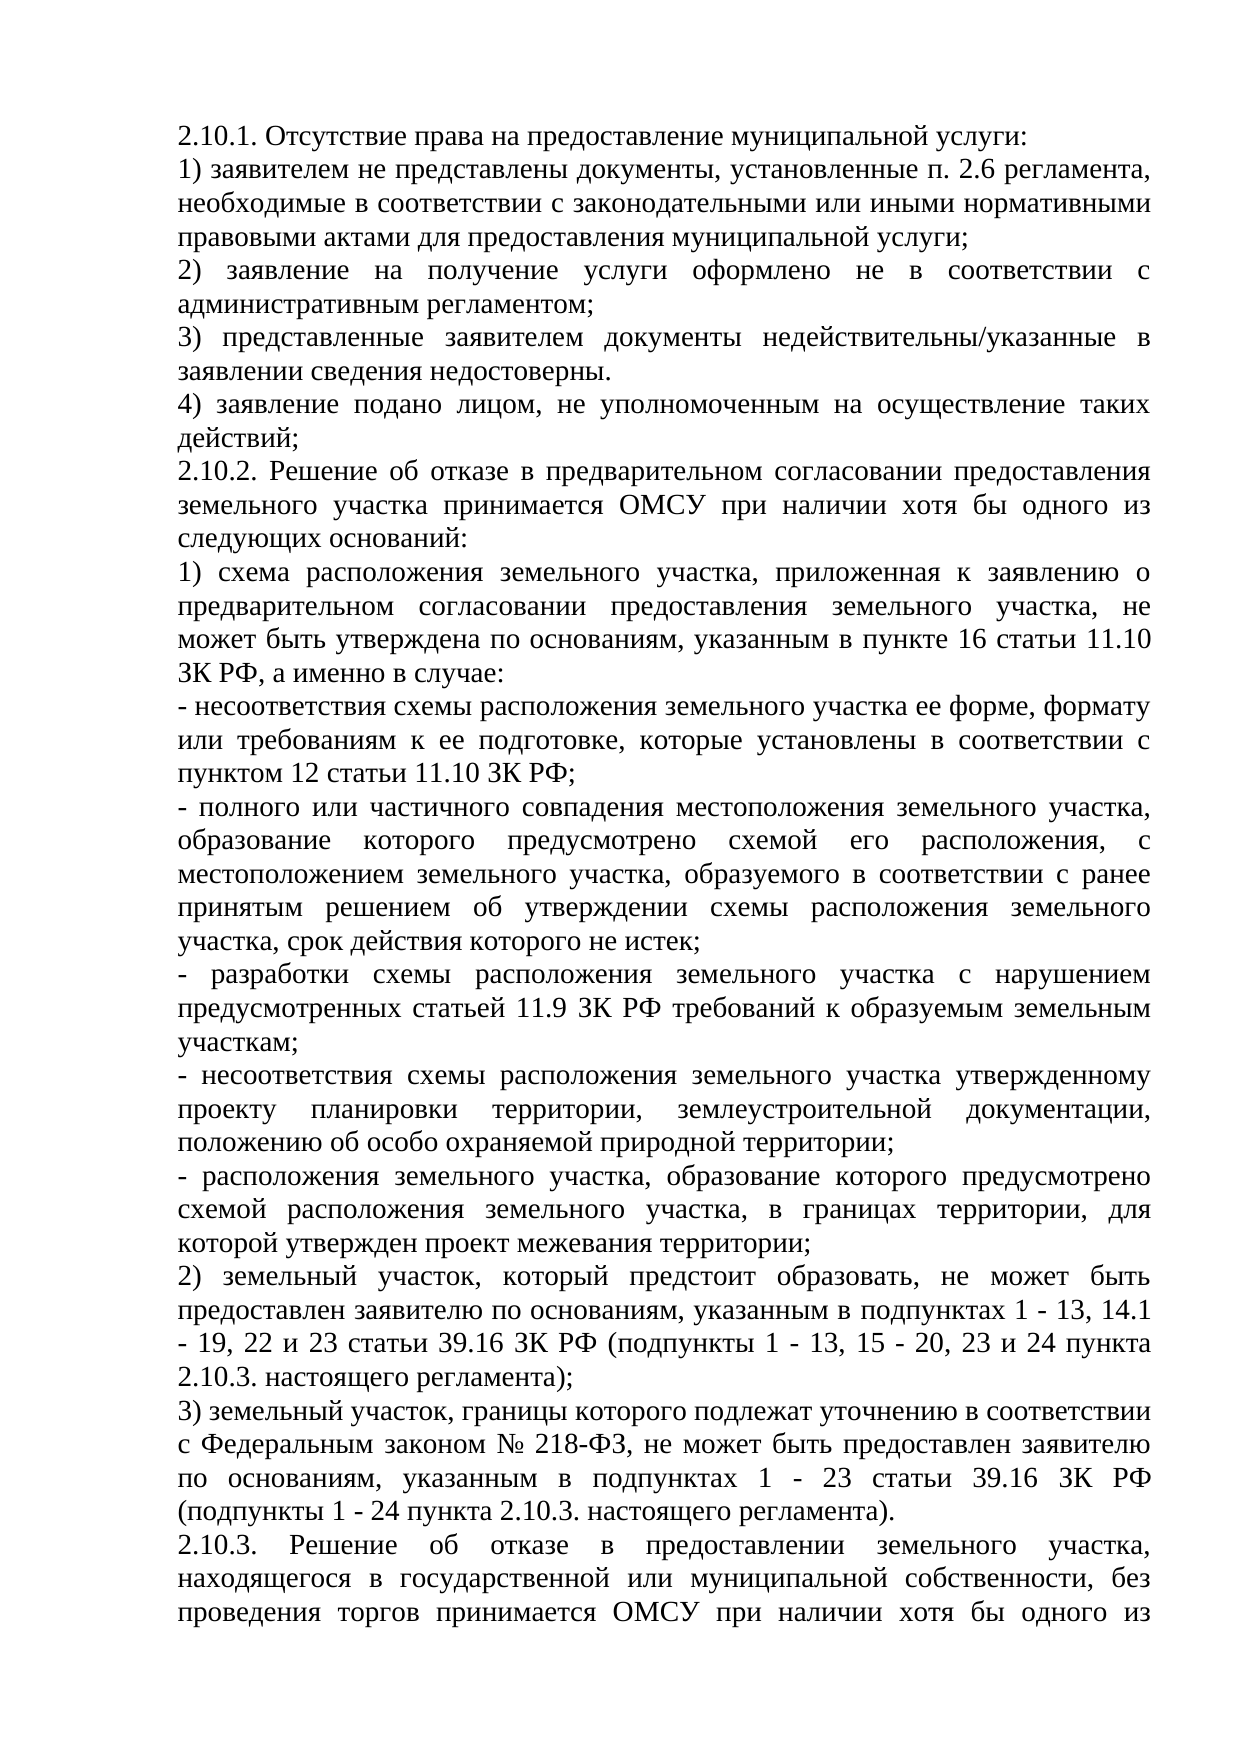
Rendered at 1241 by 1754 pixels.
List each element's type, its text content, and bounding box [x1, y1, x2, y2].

text - несоответствия схемы расположения земельного участка утвержденному проекту планировки территории, землеустроительной документации, положению об особо охраняемой природной территории; [177, 1057, 1152, 1158]
text 4) заявление подано лицом, не уполномоченным на осуществление таких действий; [177, 386, 1152, 453]
text 2.10.1. Отсутствие права на предоставление муниципальной услуги: [177, 118, 1152, 152]
text 3) земельный участок, границы которого подлежат уточнению в соответствии с Федеральным законом № 218-ФЗ, не может быть предоставлен заявителю по основаниям, указанным в подпунктах 1 - 23 статьи 39.16 ЗК РФ (подпункты 1 - 24 пункта 2.10.3. настоящего регламента). [177, 1393, 1152, 1527]
text - несоответствия схемы расположения земельного участка ее форме, формату или требованиям к ее подготовке, которые установлены в соответствии с пунктом 12 статьи 11.10 ЗК РФ; [177, 688, 1152, 789]
text 3) представленные заявителем документы недействительны/указанные в заявлении сведения недостоверны. [177, 319, 1152, 386]
text - расположения земельного участка, образование которого предусмотрено схемой расположения земельного участка, в границах территории, для которой утвержден проект межевания территории; [177, 1158, 1152, 1258]
text 2) заявление на получение услуги оформлено не в соответствии с административным регламентом; [177, 252, 1152, 319]
text - полного или частичного совпадения местоположения земельного участка, образование которого предусмотрено схемой его расположения, с местоположением земельного участка, образуемого в соответствии с ранее принятым решением об утверждении схемы расположения земельного участка, срок действия которого не истек; [177, 789, 1152, 957]
text 2) земельный участок, который предстоит образовать, не может быть предоставлен заявителю по основаниям, указанным в подпунктах 1 - 13, 14.1 - 19, 22 и 23 статьи 39.16 ЗК РФ (подпункты 1 - 13, 15 - 20, 23 и 24 пункта 2.10.3. настоящего регламента); [177, 1258, 1152, 1393]
text 1) заявителем не представлены документы, установленные п. 2.6 регламента, необходимые в соответствии с законодательными или иными нормативными правовыми актами для предоставления муниципальной услуги; [177, 152, 1152, 252]
text 1) схема расположения земельного участка, приложенная к заявлению о предварительном согласовании предоставления земельного участка, не может быть утверждена по основаниям, указанным в пункте 16 статьи 11.10 ЗК РФ, а именно в случае: [177, 554, 1152, 688]
text - разработки схемы расположения земельного участка с нарушением предусмотренных статьей 11.9 ЗК РФ требований к образуемым земельным участкам; [177, 957, 1152, 1057]
text 2.10.2. Решение об отказе в предварительном согласовании предоставления земельного участка принимается ОМСУ при наличии хотя бы одного из следующих оснований: [177, 453, 1152, 554]
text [177, 1527, 1152, 1627]
